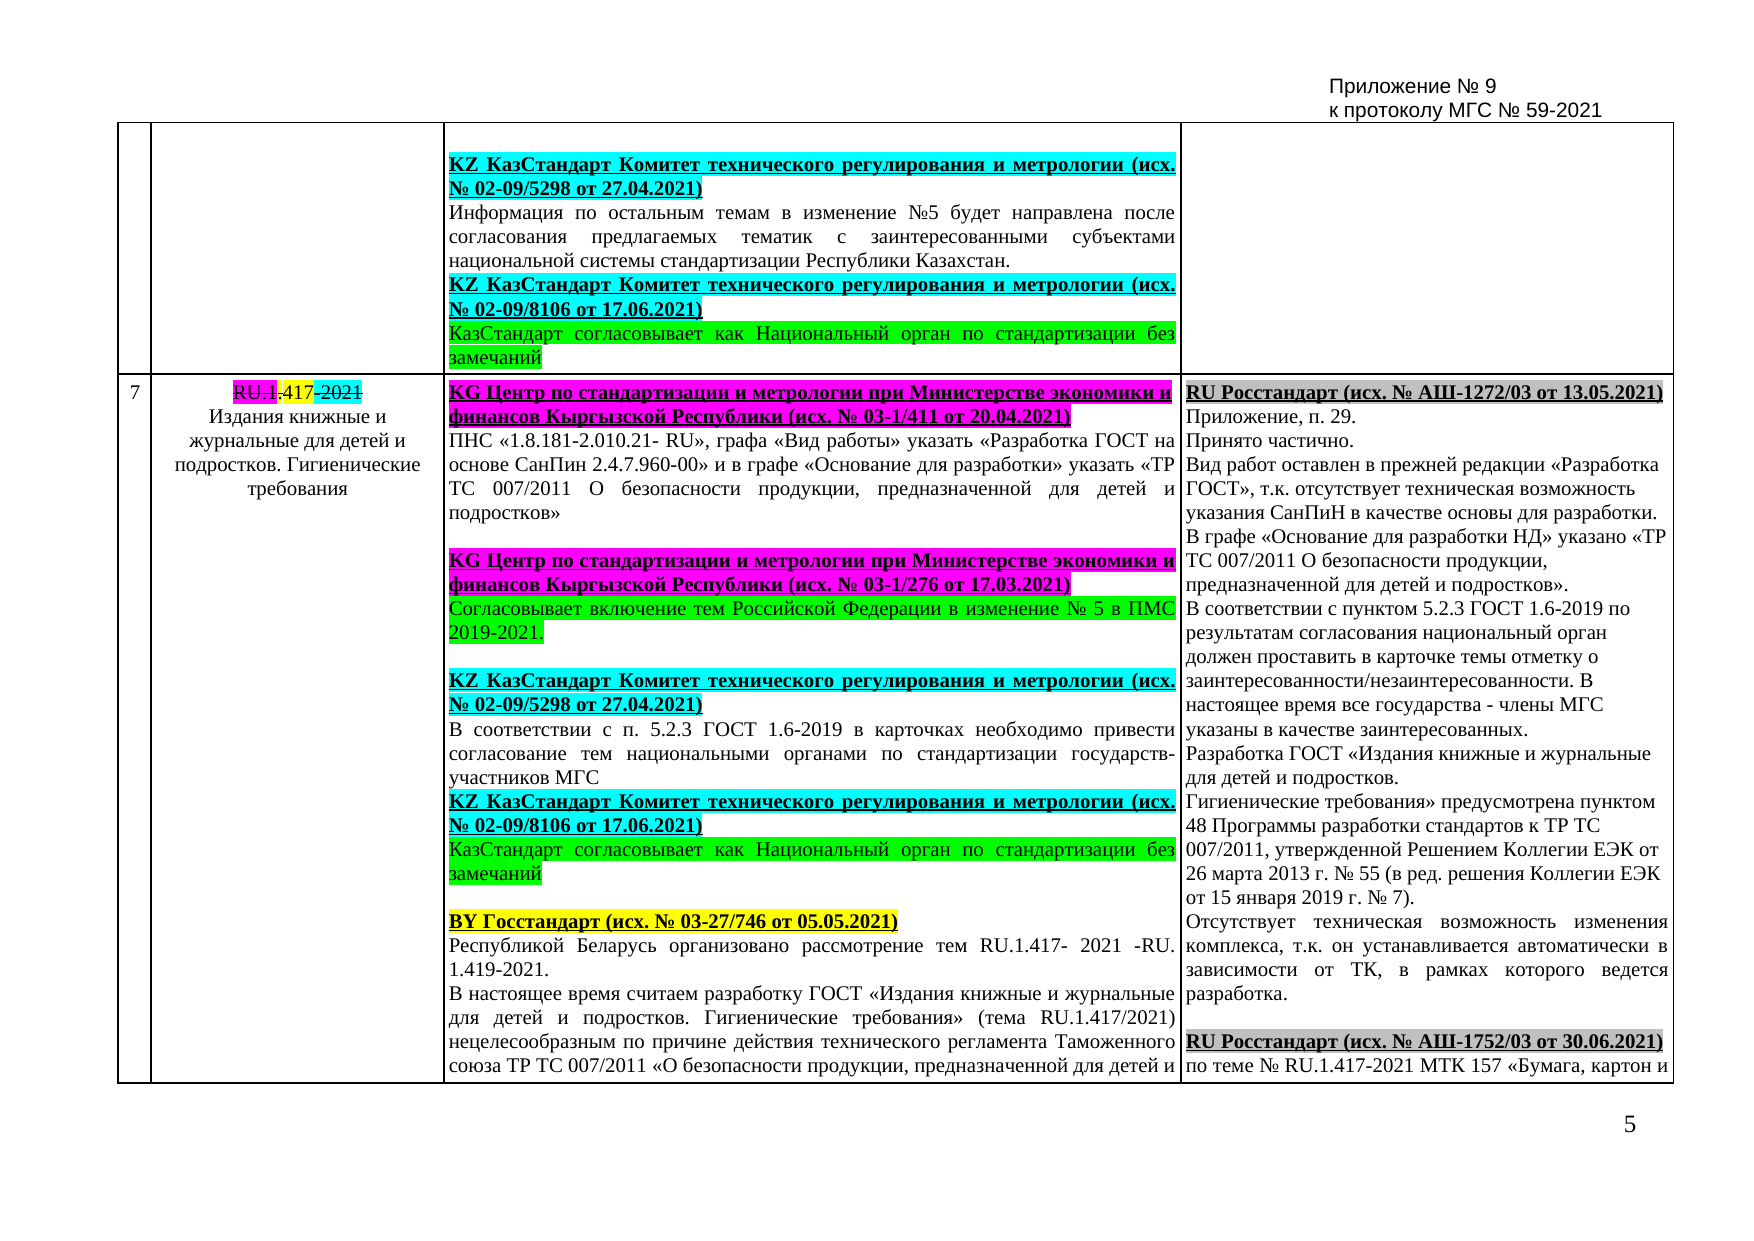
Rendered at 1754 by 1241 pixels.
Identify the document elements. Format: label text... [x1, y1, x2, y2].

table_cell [1182, 375, 1673, 1082]
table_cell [445, 123, 1180, 373]
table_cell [152, 375, 443, 1082]
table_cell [1182, 123, 1673, 373]
table_cell 7 [119, 375, 150, 1082]
table_cell 6 [119, 123, 150, 373]
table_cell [445, 375, 1180, 1082]
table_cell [152, 123, 443, 373]
